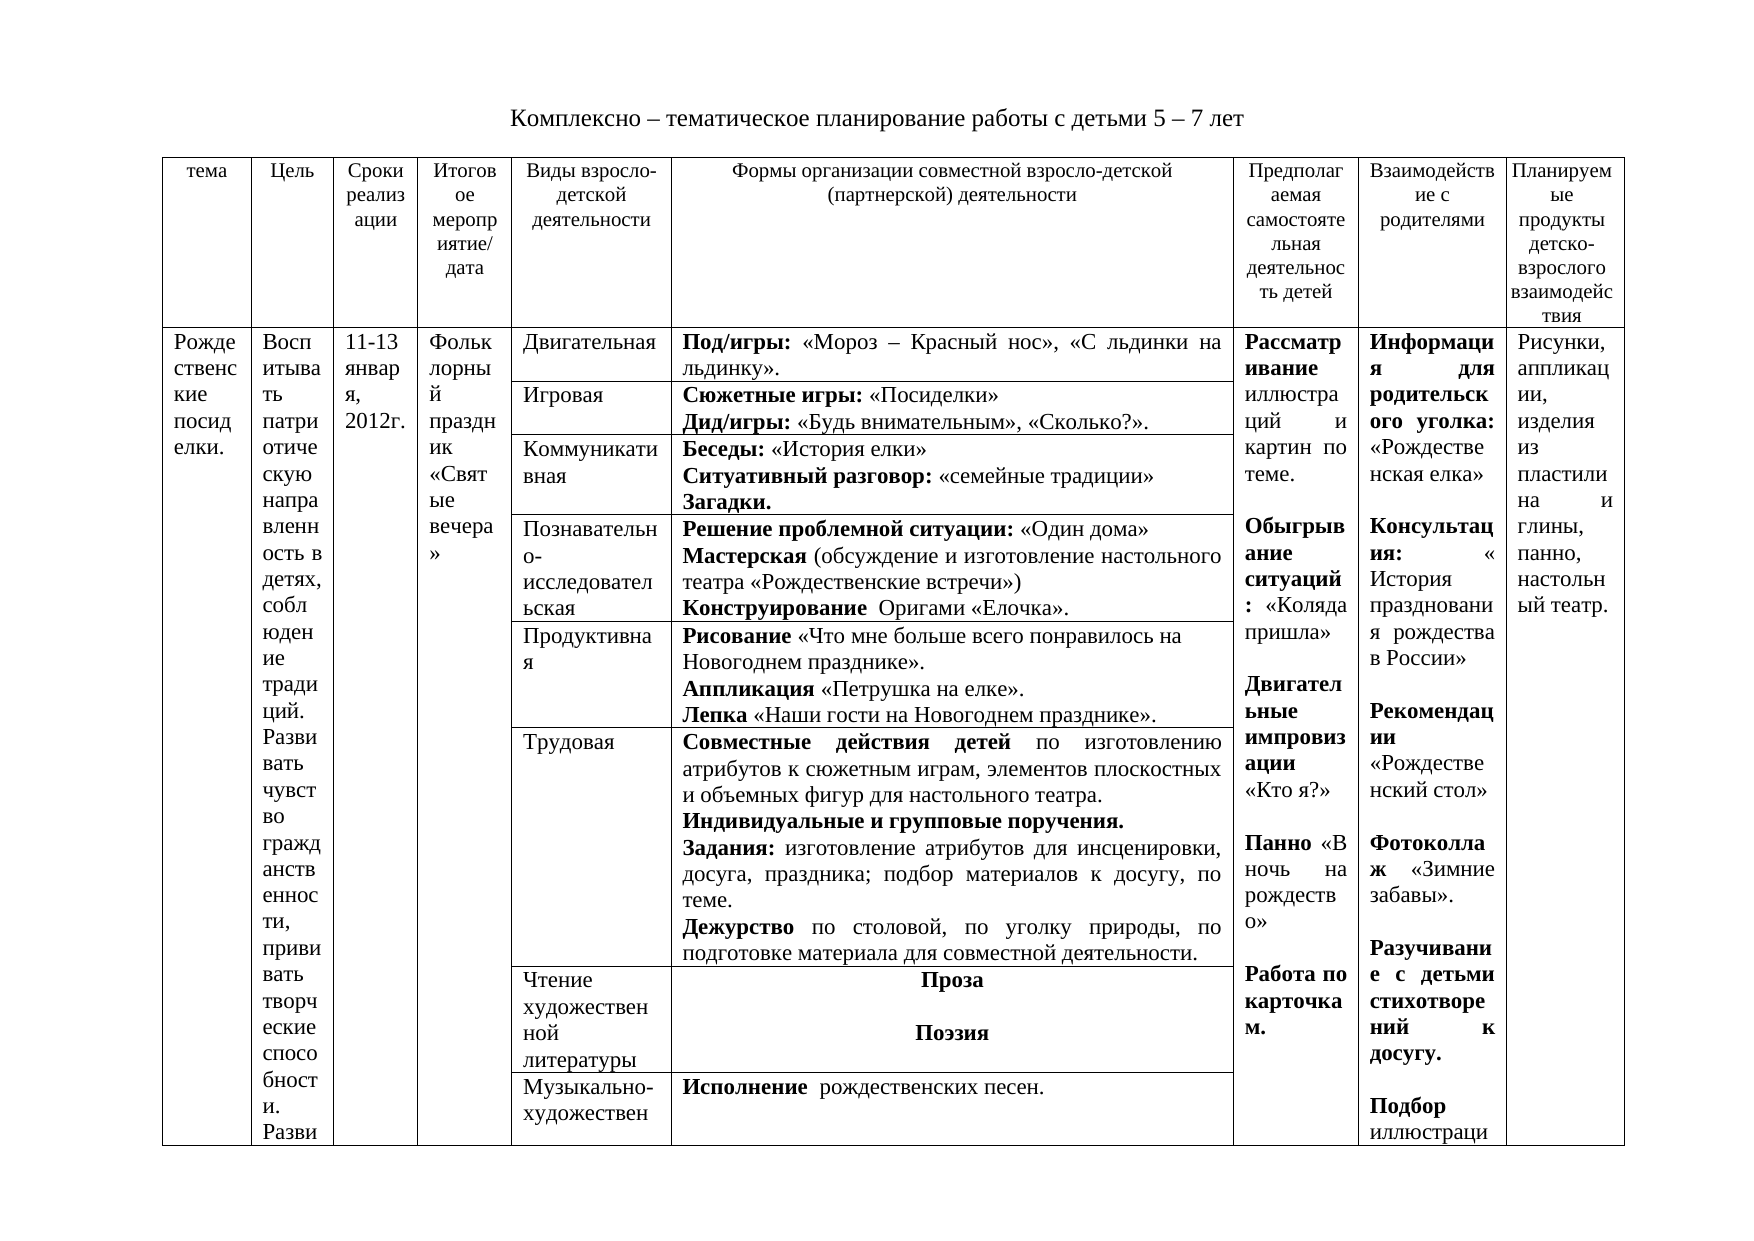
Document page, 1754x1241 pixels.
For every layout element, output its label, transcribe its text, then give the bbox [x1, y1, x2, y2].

table_header Виды взросло-детской деятельности [512, 158, 671, 327]
table_header Сроки реализации [334, 158, 417, 327]
table_cell Коммуникативная [512, 435, 671, 514]
table_cell Рисунки, аппликации, изделия из пластилина и глины, панно, настольный театр. [1507, 328, 1624, 1145]
table_cell Воспитывать патриотическую направленность в детях, соблюдение традиций. Развивать чувство гражданственности, прививать творческие способности. Развивать интерес к доступным ребенку явлениям общественной жизни. [252, 328, 333, 1145]
table_header Формы организации совместной взросло-детской (партнерской) деятельности [672, 158, 1233, 327]
table_header Цель [252, 158, 333, 327]
table_cell Чтение художественной литературы [512, 967, 671, 1072]
table_cell Под/игры: «Мороз – Красный нос», «С льдинки на льдинку». [672, 328, 1233, 381]
text Комплексно – тематическое планирование работы с детьми 5 – 7 лет [118, 103, 1636, 132]
table_header Планируемые продукты детско-взрослого взаимодействия [1507, 158, 1624, 327]
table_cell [512, 1073, 671, 1145]
table_cell Трудовая [512, 728, 671, 966]
table_cell Познавательно-исследовательская [512, 515, 671, 621]
table_header тема [163, 158, 251, 327]
table_cell Двигательная [512, 328, 671, 381]
table_header Итоговое мероприятие/ дата [418, 158, 511, 327]
table_header Предполагаемая самостоятельная деятельность детей [1234, 158, 1358, 327]
table_cell Фольклорный праздник «Святые вечера» [418, 328, 511, 1145]
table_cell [672, 1073, 1233, 1145]
table_cell Беседы: «История елки» Ситуативный разговор: «семейные традиции» Загадки. [672, 435, 1233, 514]
table_cell Информация для родительского уголка: «Рождественская елка» Консультация: « История празднования рождества в России» Рекомендации «Рождественский стол» Фотоколлаж «Зимние забавы». Разучивание с детьми стихотворений к досугу. Подбор иллюстраций и другого материала по теме. [1359, 328, 1506, 1145]
table_cell Рисование «Что мне больше всего понравилось на Новогоднем празднике». Аппликация «Петрушка на елке». Лепка «Наши гости на Новогоднем празднике». [672, 622, 1233, 727]
table_cell Игровая [512, 382, 671, 434]
table_cell Продуктивная [512, 622, 671, 727]
table_cell Проза Поэзия [672, 967, 1233, 1072]
table_cell Сюжетные игры: «Посиделки» Дид/игры: «Будь внимательным», «Сколько?». [672, 382, 1233, 434]
table_cell 11-13 января, 2012г. [334, 328, 417, 1145]
table_cell Решение проблемной ситуации: «Один дома» Мастерская (обсуждение и изготовление настольного театра «Рождественские встречи») Конструирование Оригами «Елочка». [672, 515, 1233, 621]
table_header Взаимодействие с родителями [1359, 158, 1506, 327]
table_cell Рассматривание иллюстраций и картин по теме. Обыгрывание ситуаций: «Коляда пришла» Двигательные импровизации «Кто я?» Панно «В ночь на рождество» Работа по карточкам. [1234, 328, 1358, 1145]
table_cell Совместные действия детей по изготовлению атрибутов к сюжетным играм, элементов плоскостных и объемных фигур для настольного театра. Индивидуальные и групповые поручения. Задания: изготовление атрибутов для инсценировки, досуга, праздника; подбор материалов к досугу, по теме. Дежурство по столовой, по уголку природы, по подготовке материала для совместной деятельности. [672, 728, 1233, 966]
table_cell Рождественские посиделки. [163, 328, 251, 1145]
